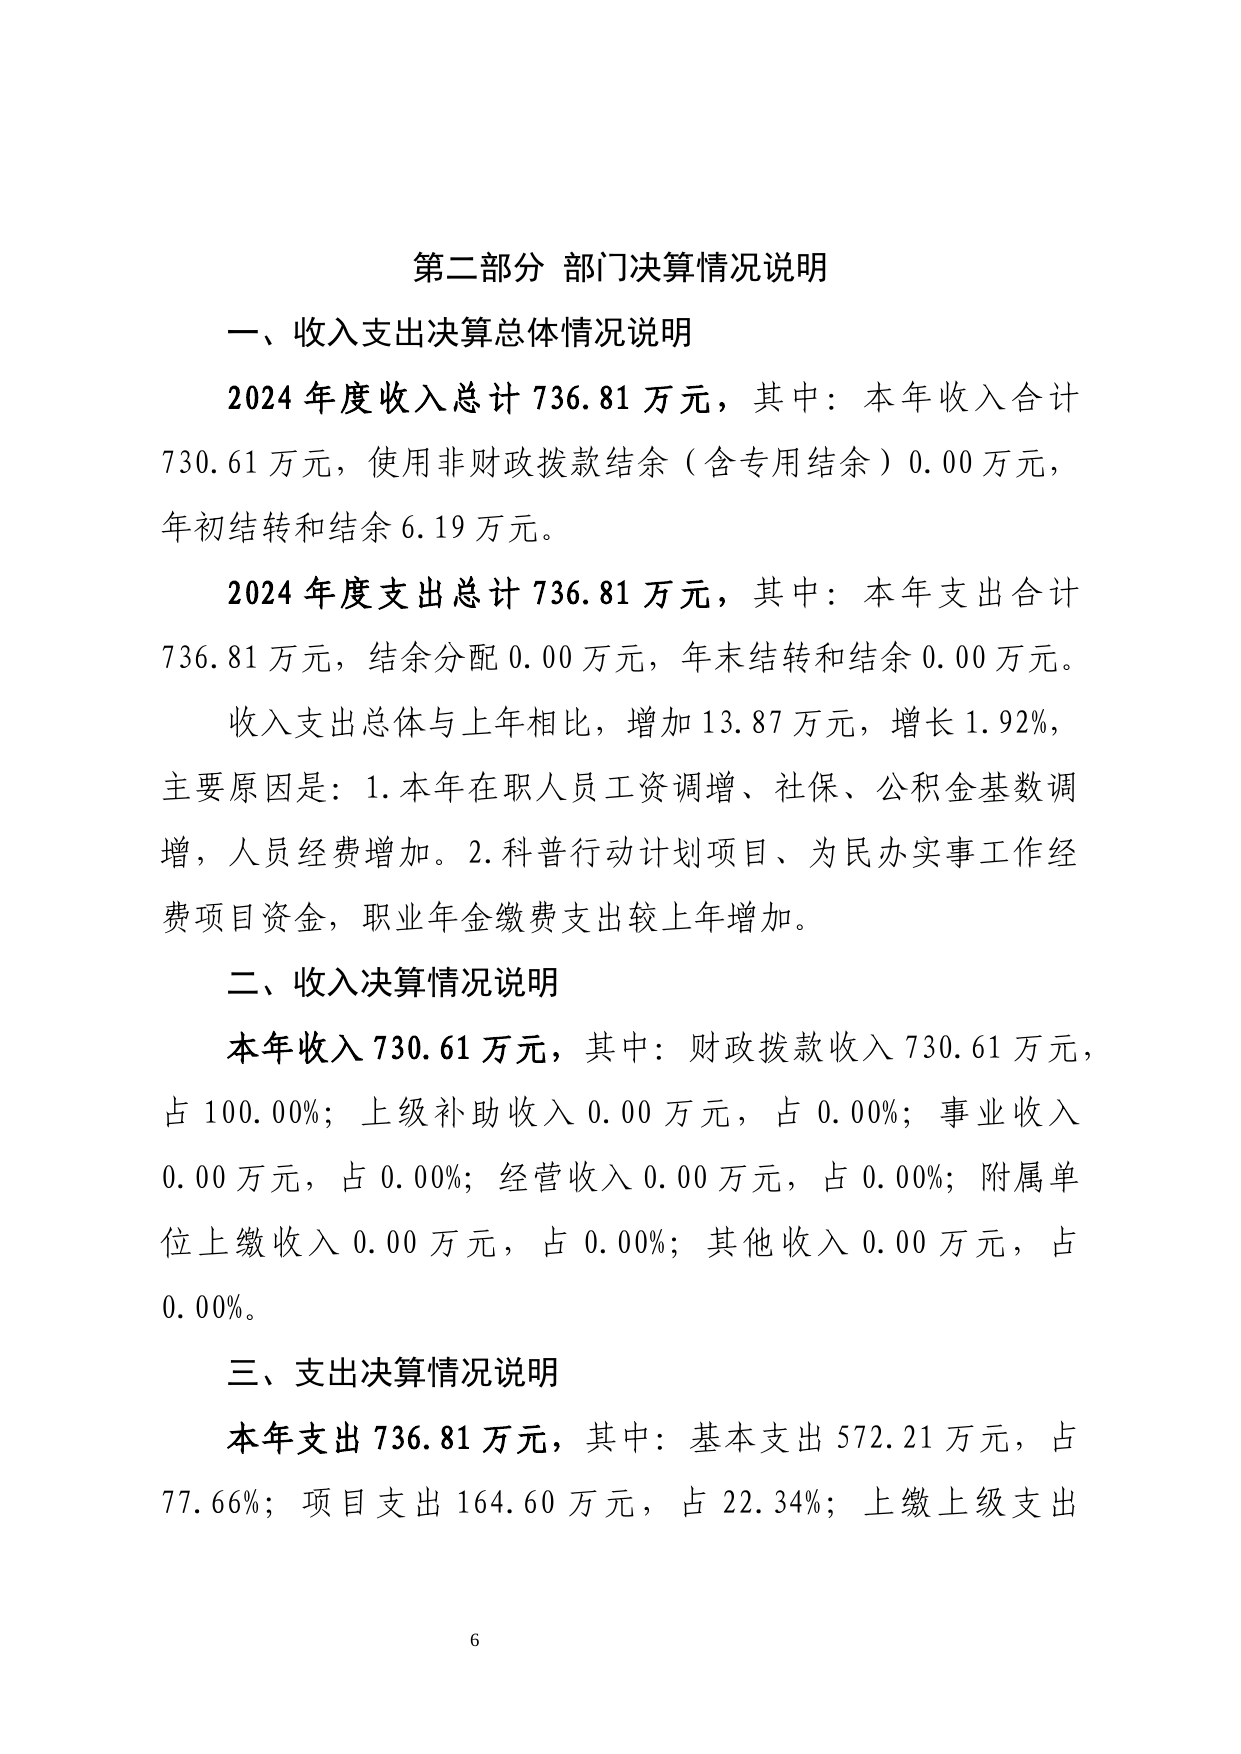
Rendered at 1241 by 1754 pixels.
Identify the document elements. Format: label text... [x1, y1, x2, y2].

text 一、收入支出决算总体情况说明 [159, 298, 1081, 363]
text 三、支出决算情况说明 [159, 1338, 1081, 1403]
text 本年收入730.61万元，其中：财政拨款收入730.61万元，占100.00%；上级补助收入0.00万元，占0.00%；事业收入0.00万元，占0.00%；经营收入0.00万元，占0.00%；附属单位上缴收入0.00万元，占0.00%；其他收入0.00万元，占0.00%。 [159, 1013, 1081, 1338]
text 2024年度收入总计736.81万元，其中：本年收入合计730.61万元，使用非财政拨款结余（含专用结余）0.00万元，年初结转和结余6.19万元。 [159, 363, 1081, 558]
text 2024年度支出总计736.81万元，其中：本年支出合计736.81万元，结余分配0.00万元，年末结转和结余0.00万元。 [159, 558, 1081, 688]
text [159, 1403, 1081, 1533]
text 二、收入决算情况说明 [159, 948, 1081, 1013]
text 收入支出总体与上年相比，增加13.87万元，增长1.92%，主要原因是：1.本年在职人员工资调增、社保、公积金基数调增，人员经费增加。2.科普行动计划项目、为民办实事工作经费项目资金，职业年金缴费支出较上年增加。 [159, 688, 1081, 948]
text 第二部分 部门决算情况说明 [159, 233, 1081, 298]
